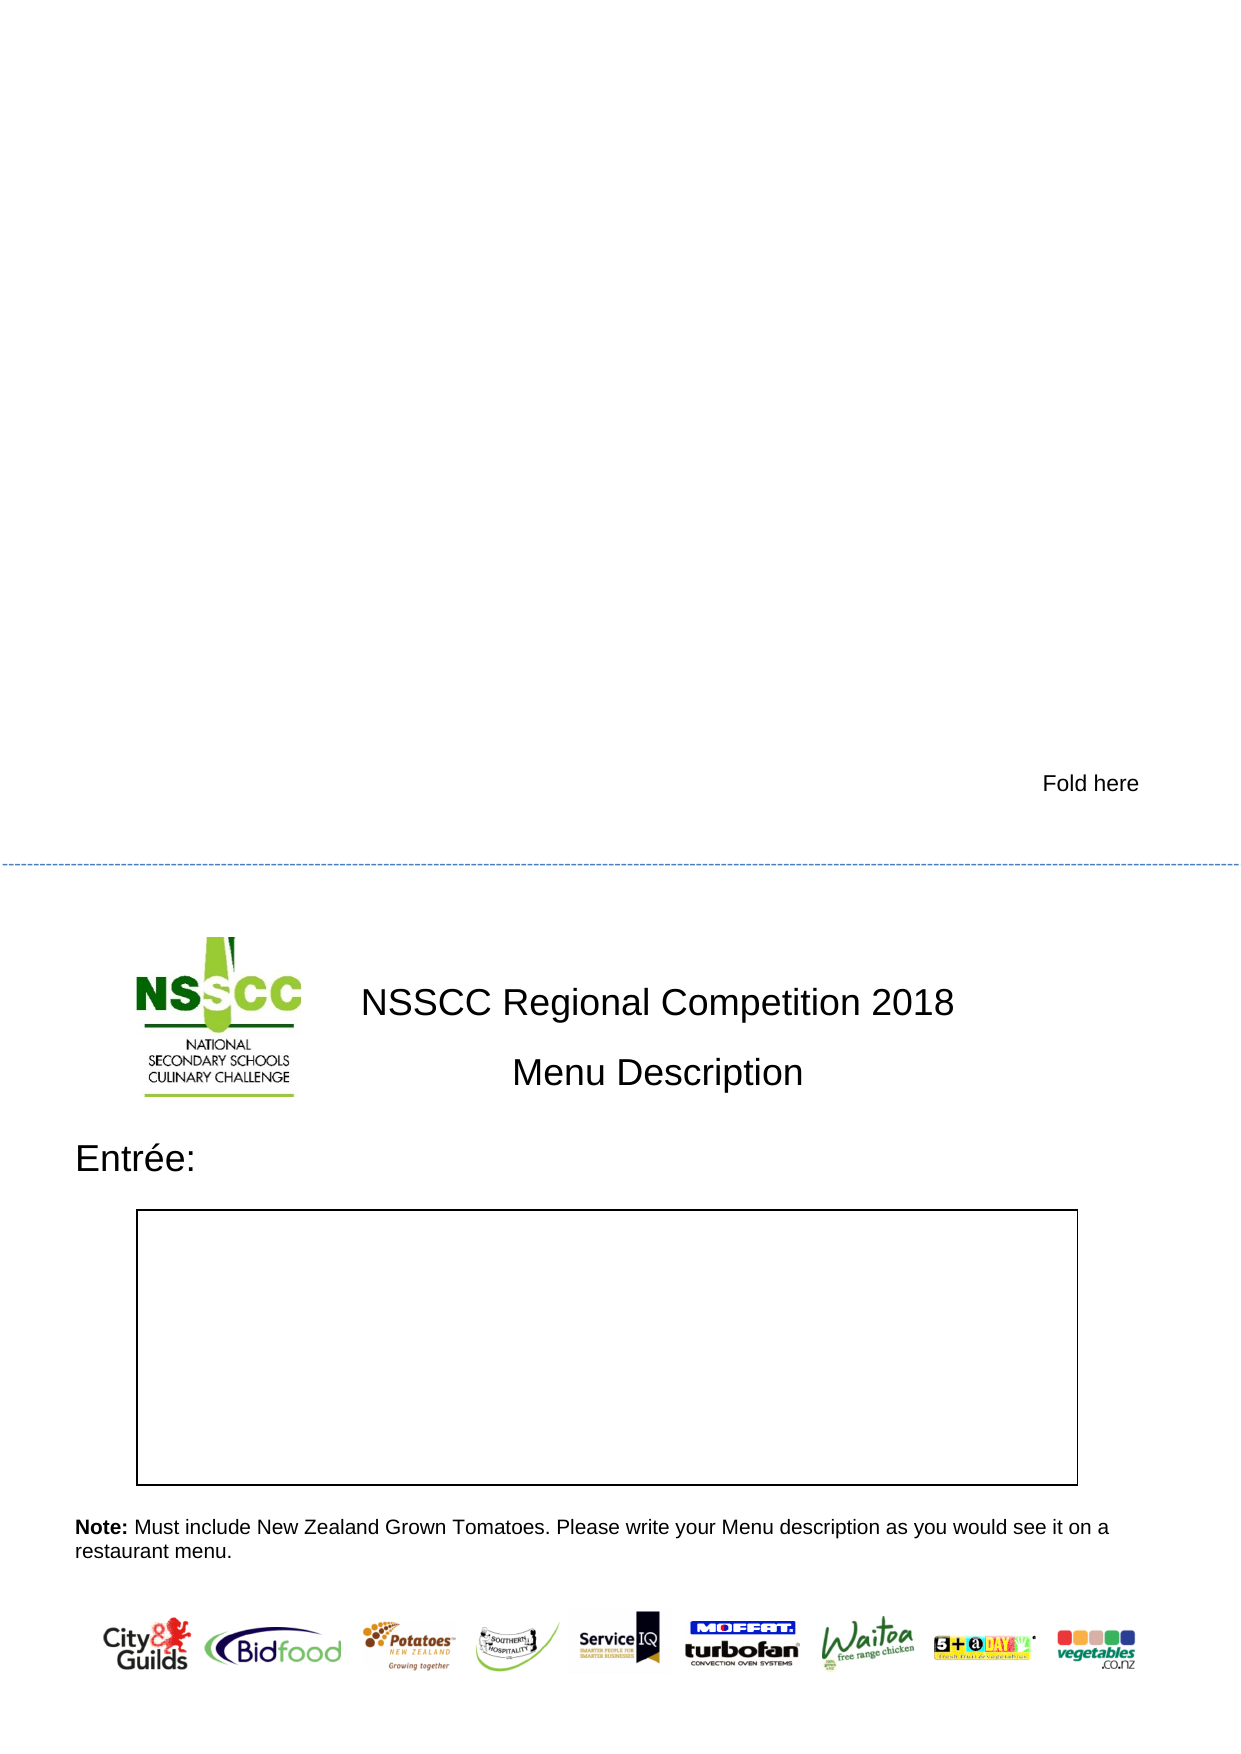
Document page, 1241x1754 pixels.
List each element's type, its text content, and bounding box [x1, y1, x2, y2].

picture [136, 937, 302, 981]
text NSSCC Regional Competition 2018 [75, 981, 1165, 1050]
text Menu Description [75, 1050, 1165, 1093]
text Entrée: [75, 1136, 1165, 1179]
picture [75, 1583, 1166, 1698]
picture [136, 1093, 302, 1097]
text Note: Must include New Zealand Grown Tomatoes. Please write your Menu description as you would see it on a restaurant menu. [75, 1515, 1165, 1563]
